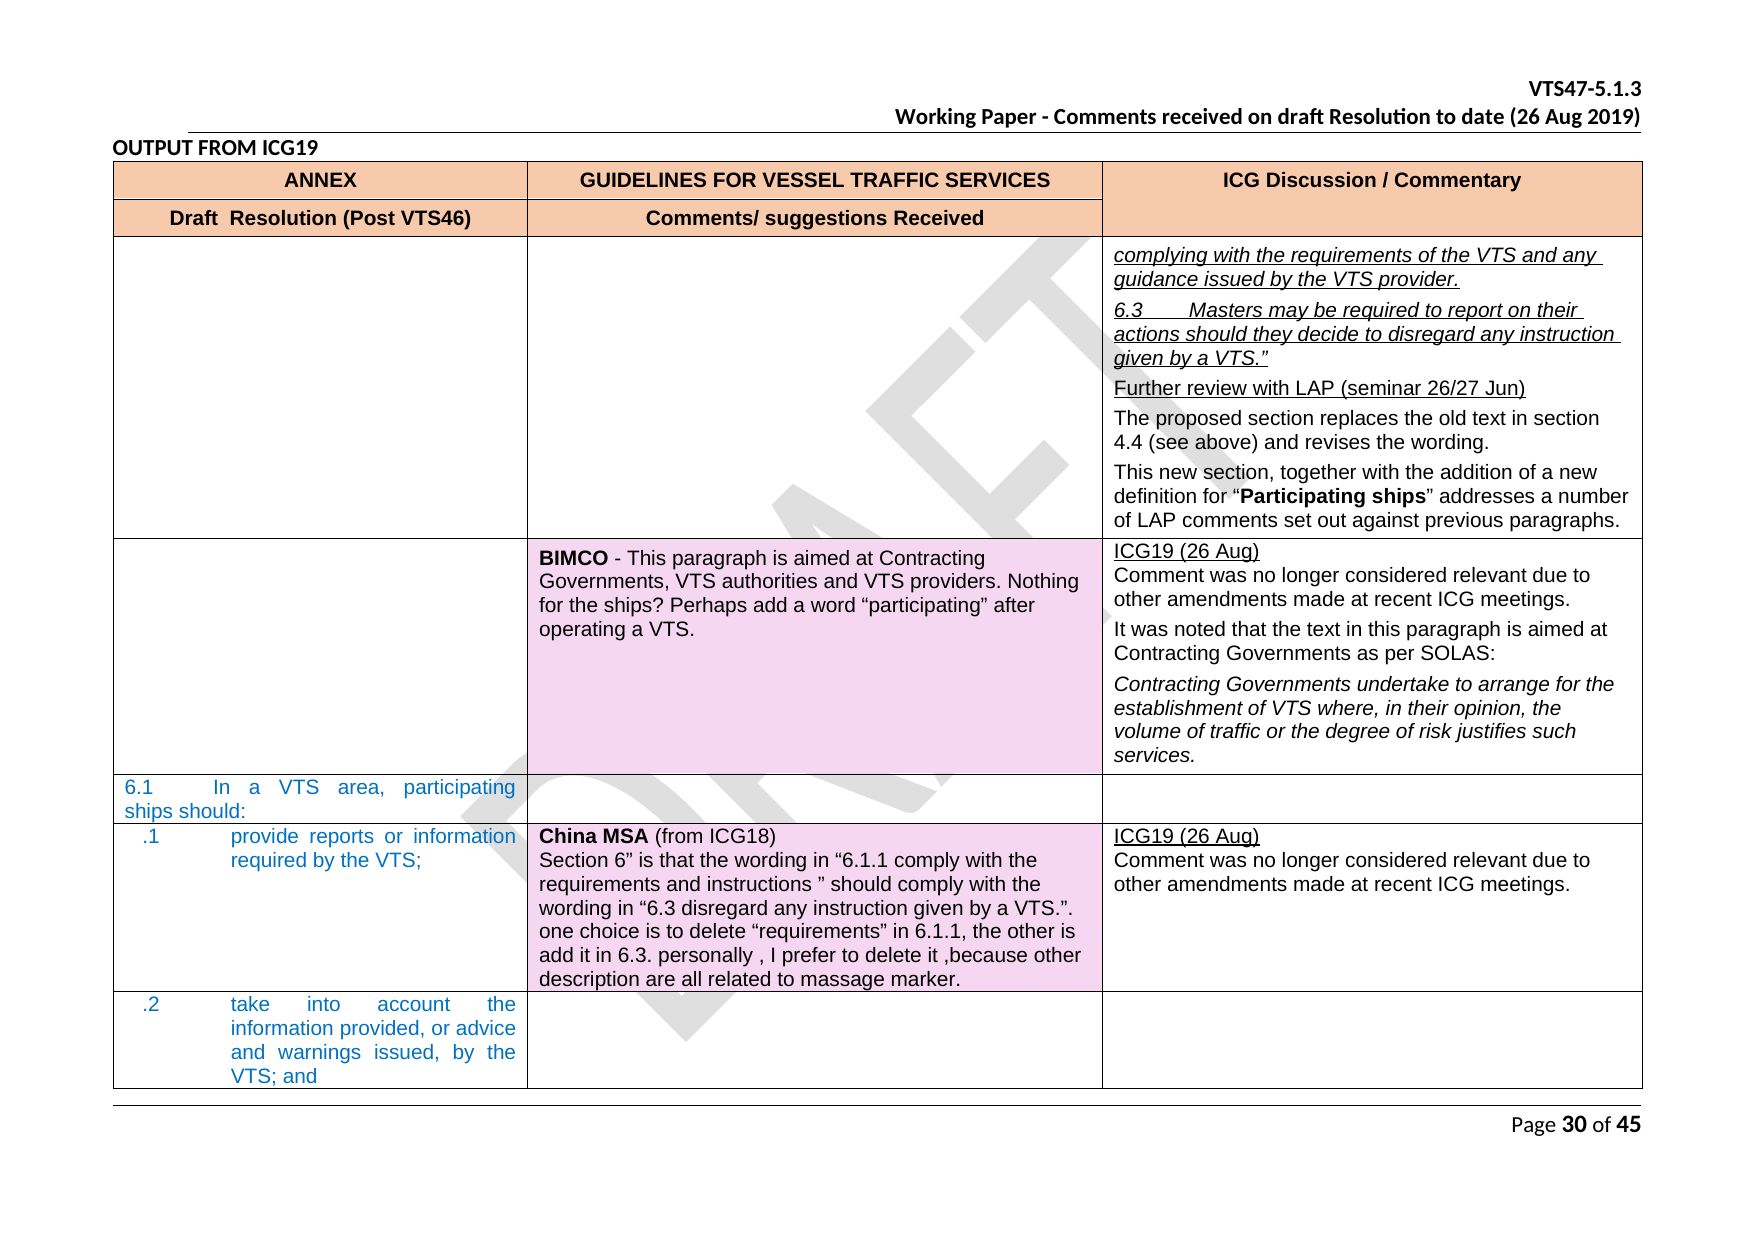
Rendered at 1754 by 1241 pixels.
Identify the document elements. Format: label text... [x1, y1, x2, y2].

table_cell .2 take into account the information provided, or advice and warnings issued, by the VTS; and [114, 992, 527, 1088]
table_header ANNEX [114, 162, 527, 198]
table_cell [1103, 775, 1642, 822]
table_cell Comments/ suggestions Received [528, 200, 1102, 236]
table_cell [528, 992, 1102, 1088]
table_header ICG Discussion / Commentary [1103, 162, 1642, 236]
table_cell China MSA (from ICG18) Section 6” is that the wording in “6.1.1 comply with the requirements and instructions ” should comply with the wording in “6.3 disregard any instruction given by a VTS.”. one choice is to delete “requirements” in 6.1.1, the other is add it in 6.3. personally , I prefer to delete it ,because other description are all related to massage marker. [528, 824, 1102, 991]
table_header GUIDELINES FOR VESSEL TRAFFIC SERVICES [528, 162, 1102, 198]
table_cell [1103, 824, 1642, 991]
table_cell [114, 237, 527, 538]
table_cell ICG19 (26 Aug) Comment was no longer considered relevant due to other amendments made at recent ICG meetings. It was noted that the text in this paragraph is aimed at Contracting Governments as per SOLAS: Contracting Governments undertake to arrange for the establishment of VTS where, in their opinion, the volume of traffic or the degree of risk justifies such services. [1103, 539, 1642, 773]
table_cell [528, 775, 1102, 822]
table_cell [1103, 237, 1642, 538]
table_cell 6.1 In a VTS area, participating ships should: [114, 775, 527, 822]
table_cell [114, 539, 527, 773]
table_cell .1 provide reports or information required by the VTS; [114, 824, 527, 991]
table_cell [1103, 992, 1642, 1088]
table_cell [528, 237, 1102, 538]
table_cell BIMCO - This paragraph is aimed at Contracting Governments, VTS authorities and VTS providers. Nothing for the ships? Perhaps add a word “participating” after operating a VTS. [528, 539, 1102, 773]
table_cell Draft Resolution (Post VTS46) [114, 200, 527, 236]
